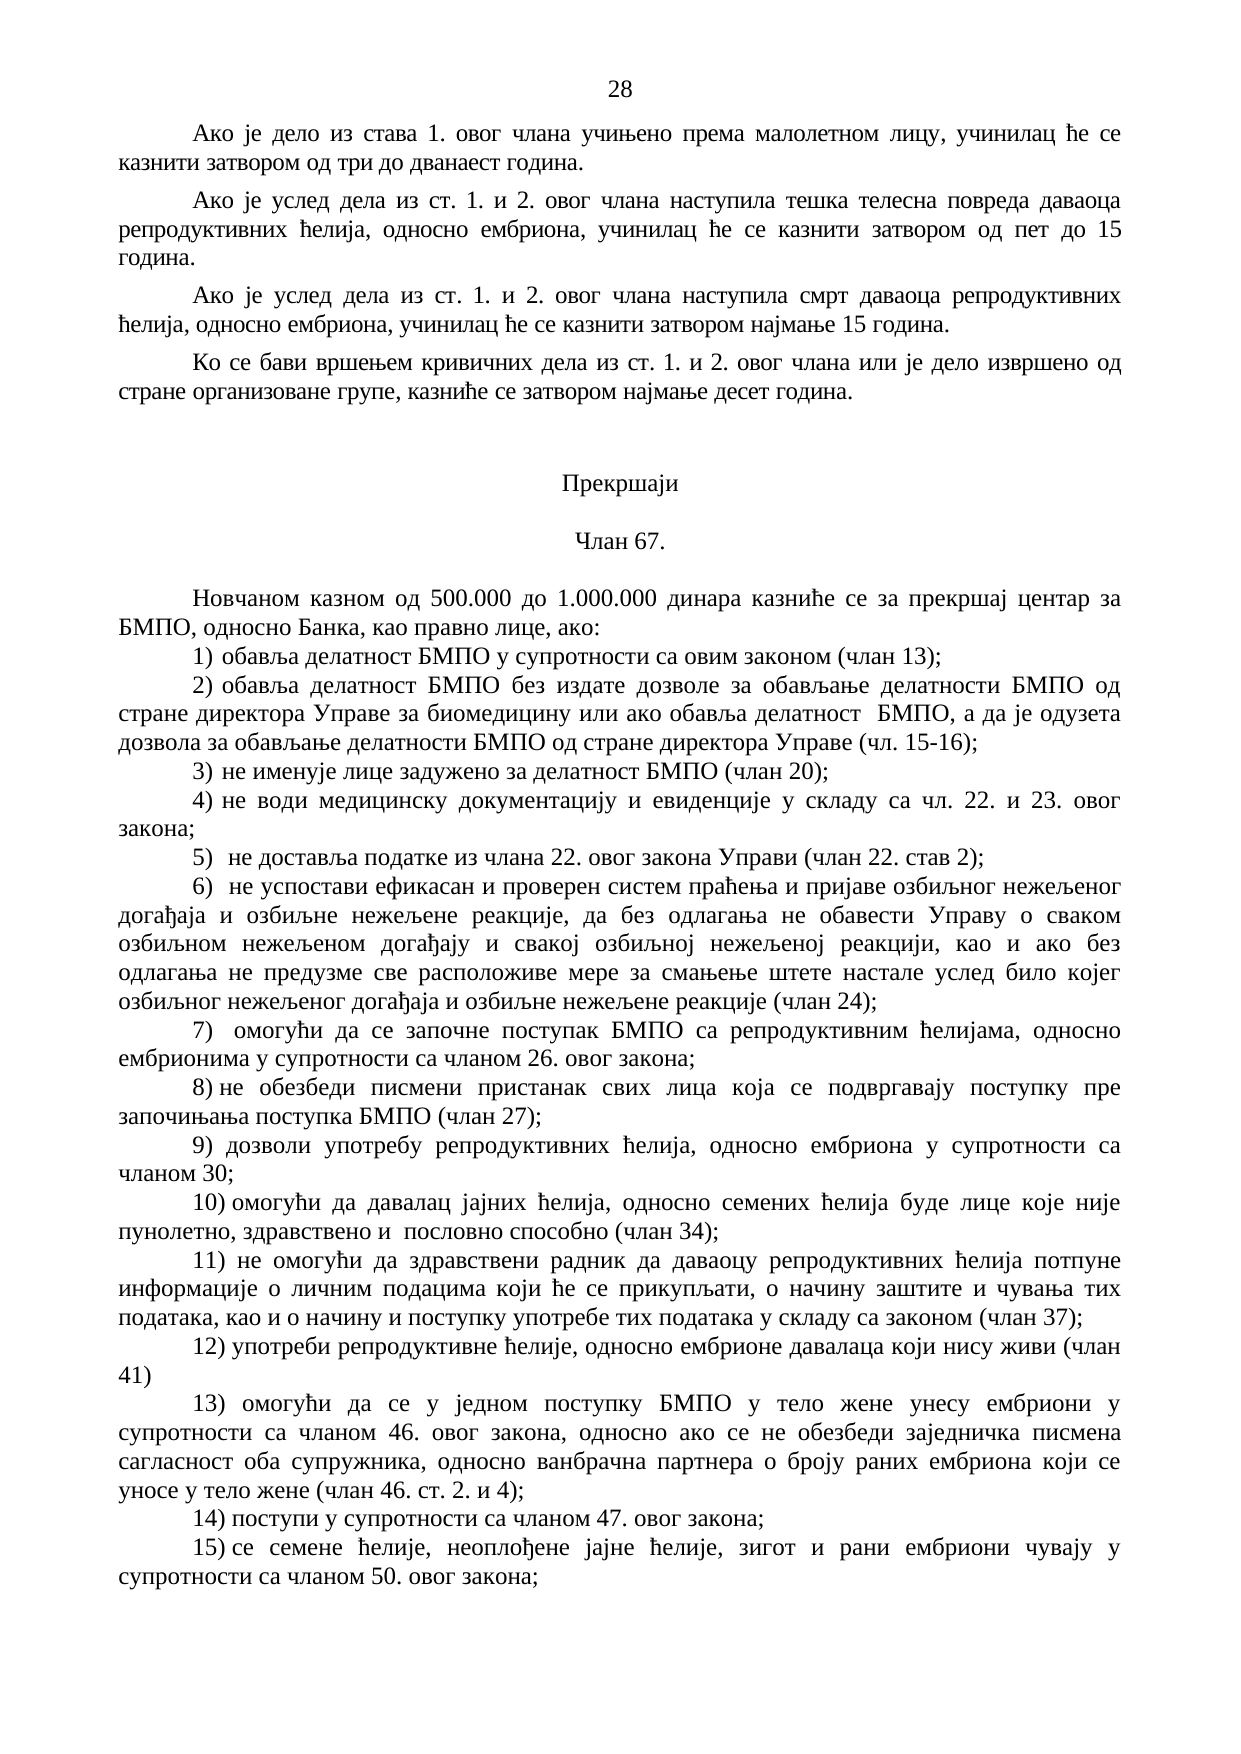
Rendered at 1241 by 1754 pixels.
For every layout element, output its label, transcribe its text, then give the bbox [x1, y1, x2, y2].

text 15) се семене ћелије, неоплођене јајне ћелије, зигот и рани ембриони чувају у супротности са чланом 50. овог закона; [118, 1532, 1122, 1590]
text 13) омогући да се у једном поступку БМПО у тело жене унесу ембриони у супротности са чланом 46. овог закона, односно ако се не обезбеди заједничка писмена сагласност оба супружника, односно ванбрачна партнера о броју раних ембриона који се уносе у тело жене (члан 46. ст. 2. и 4); [118, 1388, 1122, 1503]
list обавља делатност БМПО у супротности са овим законом (члан 13); [118, 641, 1122, 670]
text 8) не обезбеди писмени пристанак свих лица која се подвргавају поступку пре започињања поступка БМПО (члан 27); [118, 1072, 1122, 1130]
text Ако је дело из става 1. овог члана учињено према малолетном лицу, учинилац ће се казнити затвором од три до дванаест година. [118, 118, 1122, 176]
text 6) не успостави ефикасан и проверен систем праћења и пријаве озбиљног нежељеног догађаја и озбиљне нежељене реакције, да без одлагања не обавести Управу о сваком озбиљном нежељеном догађају и свакој озбиљној нежељеној реакцији, као и ако без одлагања не предузме све расположиве мере за смањење штете настале услед било којег озбиљног нежељеног догађаја и озбиљне нежељене реакције (члан 24); [118, 871, 1122, 1015]
text 12) употреби репродуктивне ћелије, односно ембрионе давалаца који нису живи (члан 41) [118, 1331, 1122, 1388]
list обавља делатност БМПО без издате дозволе за обављање делатности БМПО од стране директора Управе за биомедицину или ако обавља делатност БМПО, а да је одузета дозвола за обављање делатности БМПО од стране директора Управе (чл. 15-16); [118, 670, 1122, 756]
text 3) не именује лице задужено за делатност БМПО (члан 20); [118, 756, 1122, 785]
text Ако је услед дела из ст. 1. и 2. овог члана наступила тешка телесна повреда даваоца репродуктивних ћелија, односно ембриона, учинилац ће се казнити затвором од пет до 15 година. [118, 185, 1122, 271]
text 7) омогући да се започне поступак БМПО са репродуктивним ћелијама, односно ембрионима у супротности са чланом 26. овог закона; [118, 1015, 1122, 1072]
text Члан 67. [118, 526, 1122, 555]
text 14) поступи у супротности са чланом 47. овог закона; [118, 1503, 1122, 1532]
text Прекршаји [118, 468, 1122, 497]
text Новчаном казном од 500.000 до 1.000.000 динара казниће се за прекршај центар за БМПО, односно Банка, као правно лице, ако: [118, 583, 1122, 641]
text 4) не води медицинску документацију и евиденције у складу са чл. 22. и 23. овог закона; [118, 785, 1122, 842]
text 9) дозволи употребу репродуктивних ћелија, односно ембриона у супротности са чланом 30; [118, 1130, 1122, 1187]
text 5) не доставља податке из члана 22. овог закона Управи (члан 22. став 2); [118, 842, 1122, 871]
text 10) омогући да давалац јајних ћелија, односно семених ћелија буде лице које није пунолетно, здравствено и пословно способно (члан 34); [118, 1187, 1122, 1245]
text 11) не омогући да здравствени радник да даваоцу репродуктивних ћелија потпуне информације о личним подацима који ће се прикупљати, о начину заштите и чувања тих података, као и о начину и поступку употребе тих података у складу са законом (члан 37); [118, 1245, 1122, 1331]
